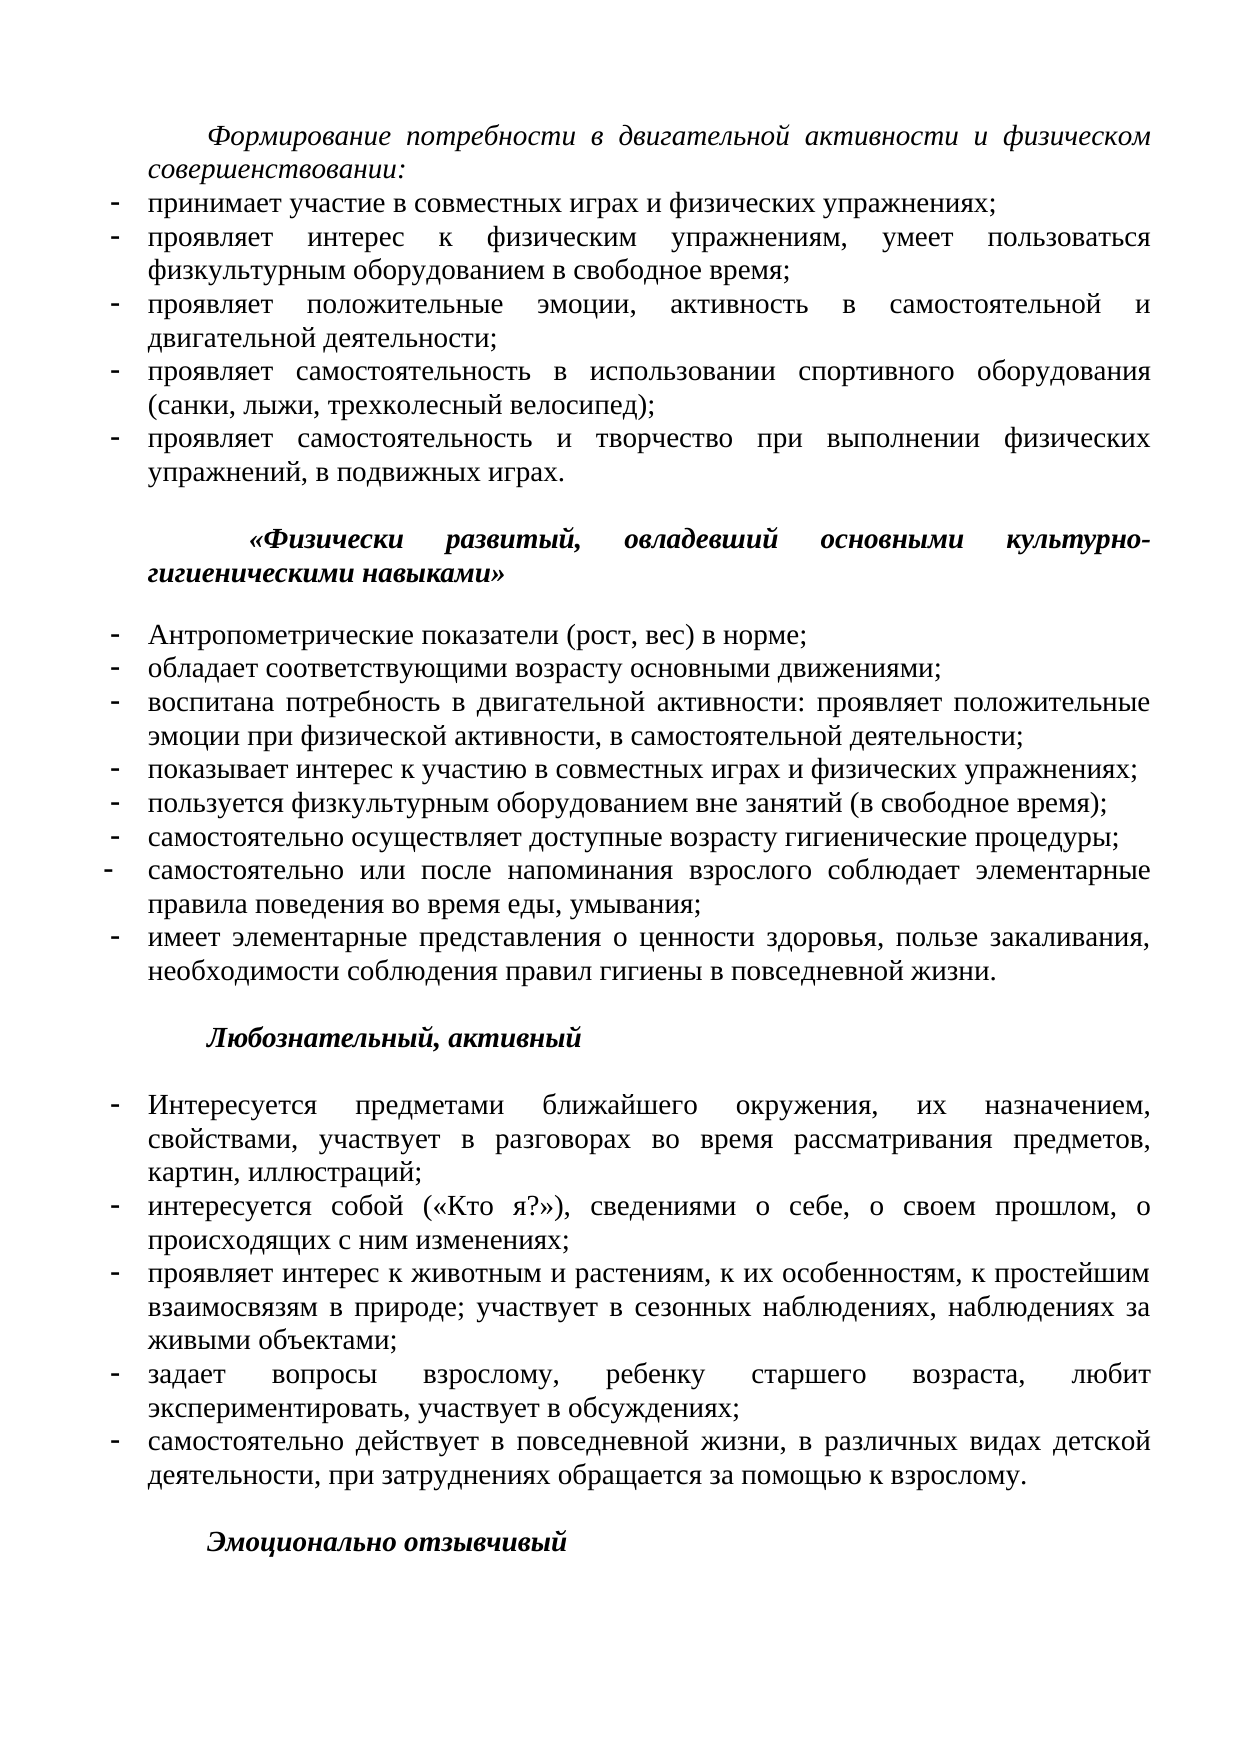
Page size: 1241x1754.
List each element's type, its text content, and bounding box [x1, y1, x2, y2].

list задает вопросы взрослому, ребенку старшего возраста, любит экспериментировать, участвует в обсуждениях; [110, 1356, 1152, 1423]
text Эмоционально отзывчивый [148, 1524, 1152, 1557]
list принимает участие в совместных играх и физических упражнениях; [110, 185, 1152, 219]
list проявляет интерес к физическим упражнениям, умеет пользоваться физкультурным оборудованием в свободное время; [110, 219, 1152, 286]
list воспитана потребность в двигательной активности: проявляет положительные эмоции при физической активности, в самостоятельной деятельности; [110, 684, 1152, 751]
text Любознательный, активный [148, 1020, 1152, 1054]
list пользуется физкультурным оборудованием вне занятий (в свободное время); [110, 785, 1152, 819]
list самостоятельно осуществляет доступные возрасту гигиенические процедуры; [110, 819, 1152, 852]
list Антропометрические показатели (рост, вес) в норме; [110, 617, 1152, 651]
list проявляет самостоятельность и творчество при выполнении физических упражнений, в подвижных играх. [110, 420, 1152, 488]
list Интересуется предметами ближайшего окружения, их назначением, свойствами, участвует в разговорах во время рассматривания предметов, картин, иллюстраций; [110, 1087, 1152, 1188]
list самостоятельно или после напоминания взрослого соблюдает элементарные правила поведения во время еды, умывания; [103, 852, 1152, 919]
text «Физически развитый, овладевший основными культурно-гигиеническими навыками» [148, 521, 1152, 588]
list самостоятельно действует в повседневной жизни, в различных видах детской деятельности, при затруднениях обращается за помощью к взрослому. [110, 1423, 1152, 1490]
list проявляет положительные эмоции, активность в самостоятельной и двигательной деятельности; [110, 286, 1152, 353]
list интересуется собой («Кто я?»), сведениями о себе, о своем прошлом, о происходящих с ним изменениях; [110, 1188, 1152, 1255]
list проявляет интерес к животным и растениям, к их особенностям, к простейшим взаимосвязям в природе; участвует в сезонных наблюдениях, наблюдениях за живыми объектами; [110, 1255, 1152, 1356]
list проявляет самостоятельность в использовании спортивного оборудования (санки, лыжи, трехколесный велосипед); [110, 353, 1152, 420]
list имеет элементарные представления о ценности здоровья, пользе закаливания, необходимости соблюдения правил гигиены в повседневной жизни. [110, 919, 1152, 987]
list показывает интерес к участию в совместных играх и физических упражнениях; [110, 751, 1152, 785]
text Формирование потребности в двигательной активности и физическом совершенствовании: [148, 118, 1152, 185]
list обладает соответствующими возрасту основными движениями; [110, 651, 1152, 684]
